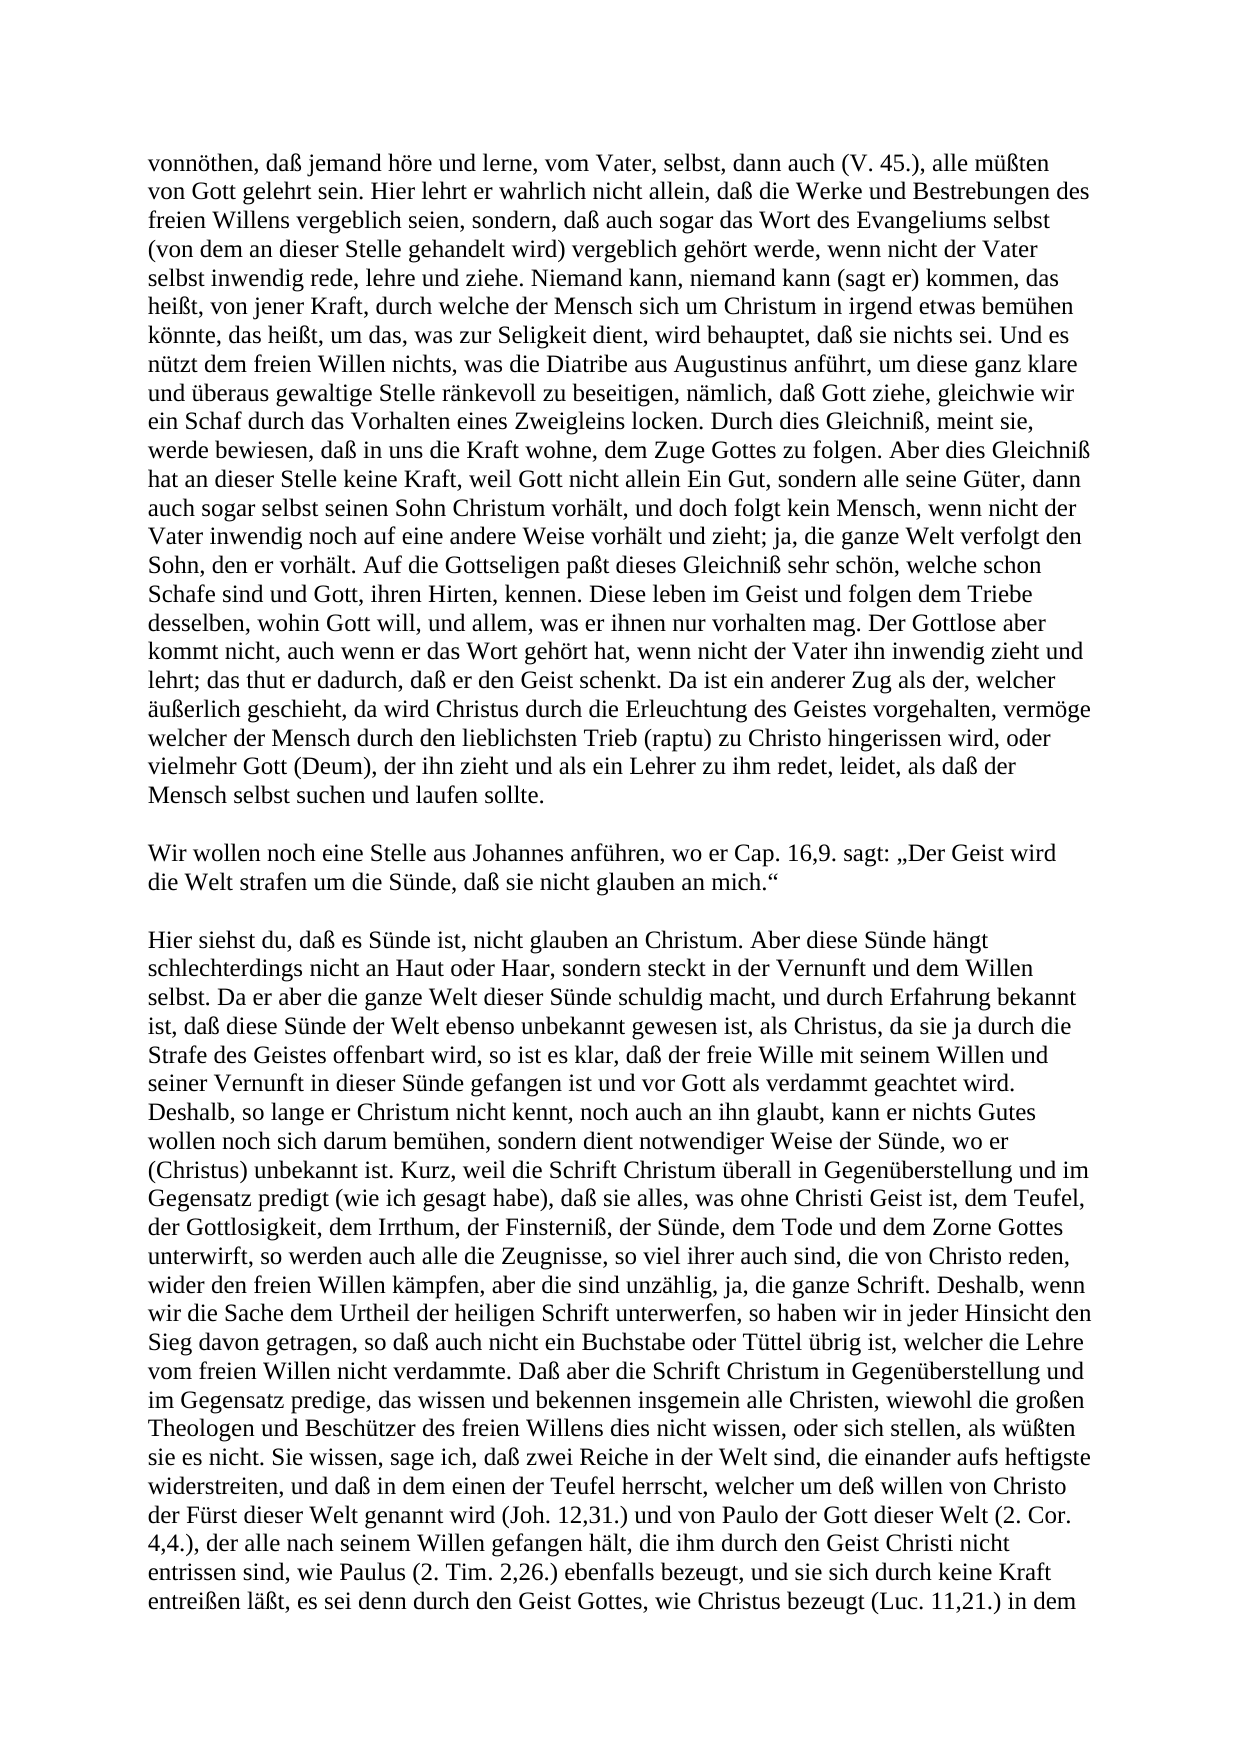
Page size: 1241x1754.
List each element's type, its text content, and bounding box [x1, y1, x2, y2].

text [148, 925, 1093, 1615]
text Wir wollen noch eine Stelle aus Johannes anführen, wo er Cap. 16,9. sagt: „Der Geist wird die Welt strafen um die Sünde, daß sie nicht glauben an mich.“ [148, 838, 1093, 896]
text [148, 148, 1093, 809]
